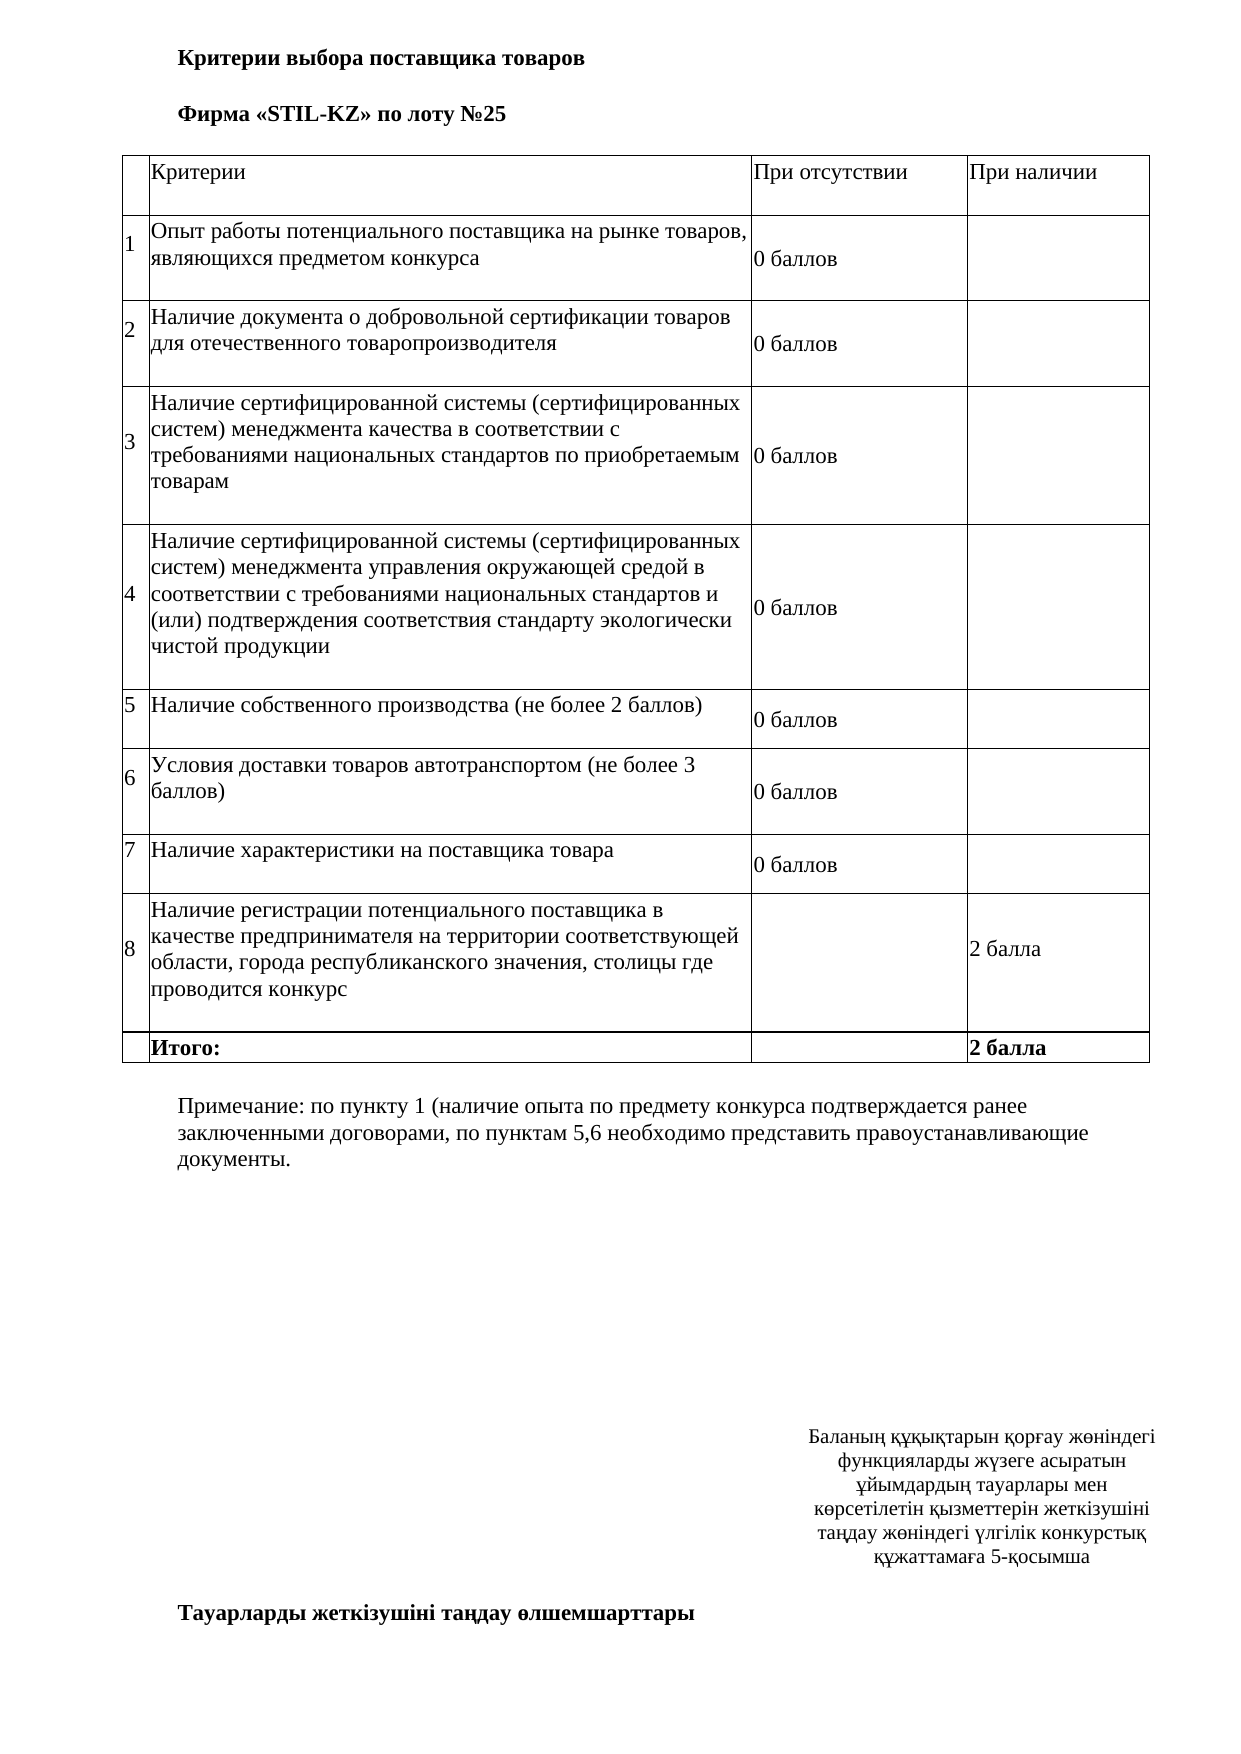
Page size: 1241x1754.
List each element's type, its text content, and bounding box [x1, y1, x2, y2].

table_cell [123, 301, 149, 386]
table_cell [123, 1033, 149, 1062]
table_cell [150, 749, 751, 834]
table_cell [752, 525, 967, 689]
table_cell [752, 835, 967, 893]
table_cell 1 [123, 216, 149, 300]
table_header При отсутствии [752, 156, 967, 215]
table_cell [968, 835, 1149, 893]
table_header [123, 156, 149, 215]
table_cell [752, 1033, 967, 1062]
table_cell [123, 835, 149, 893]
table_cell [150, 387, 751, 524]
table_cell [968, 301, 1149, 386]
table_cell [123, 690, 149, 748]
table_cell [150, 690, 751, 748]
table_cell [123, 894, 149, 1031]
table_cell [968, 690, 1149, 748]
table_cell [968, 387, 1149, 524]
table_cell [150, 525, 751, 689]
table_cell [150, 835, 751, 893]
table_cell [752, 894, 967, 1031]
subtitle Фирма «STIL-KZ» по лоту №25 [177, 100, 1152, 126]
table_header Критерии [150, 156, 751, 215]
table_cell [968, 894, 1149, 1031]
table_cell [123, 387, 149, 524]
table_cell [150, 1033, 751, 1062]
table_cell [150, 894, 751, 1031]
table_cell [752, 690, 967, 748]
table_header При наличии [968, 156, 1149, 215]
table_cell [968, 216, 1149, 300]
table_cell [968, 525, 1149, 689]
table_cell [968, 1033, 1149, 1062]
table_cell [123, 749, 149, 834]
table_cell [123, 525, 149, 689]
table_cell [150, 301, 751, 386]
subtitle Критерии выбора поставщика товаров [177, 44, 1152, 71]
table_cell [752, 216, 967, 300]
subtitle Тауарларды жеткізушіні таңдау өлшемшарттары [177, 1599, 1152, 1626]
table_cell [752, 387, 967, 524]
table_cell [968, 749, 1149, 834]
text Примечание: по пункту 1 (наличие опыта по предмету конкурса подтверждается ранее заключенными договорами, по пунктам 5,6 необходимо представить правоустанавливающие документы. [177, 1092, 1152, 1171]
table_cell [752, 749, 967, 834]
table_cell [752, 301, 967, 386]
table_cell Опыт работы потенциального поставщика на рынке товаров, являющихся предметом конкурса [150, 216, 751, 300]
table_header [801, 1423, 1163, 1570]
